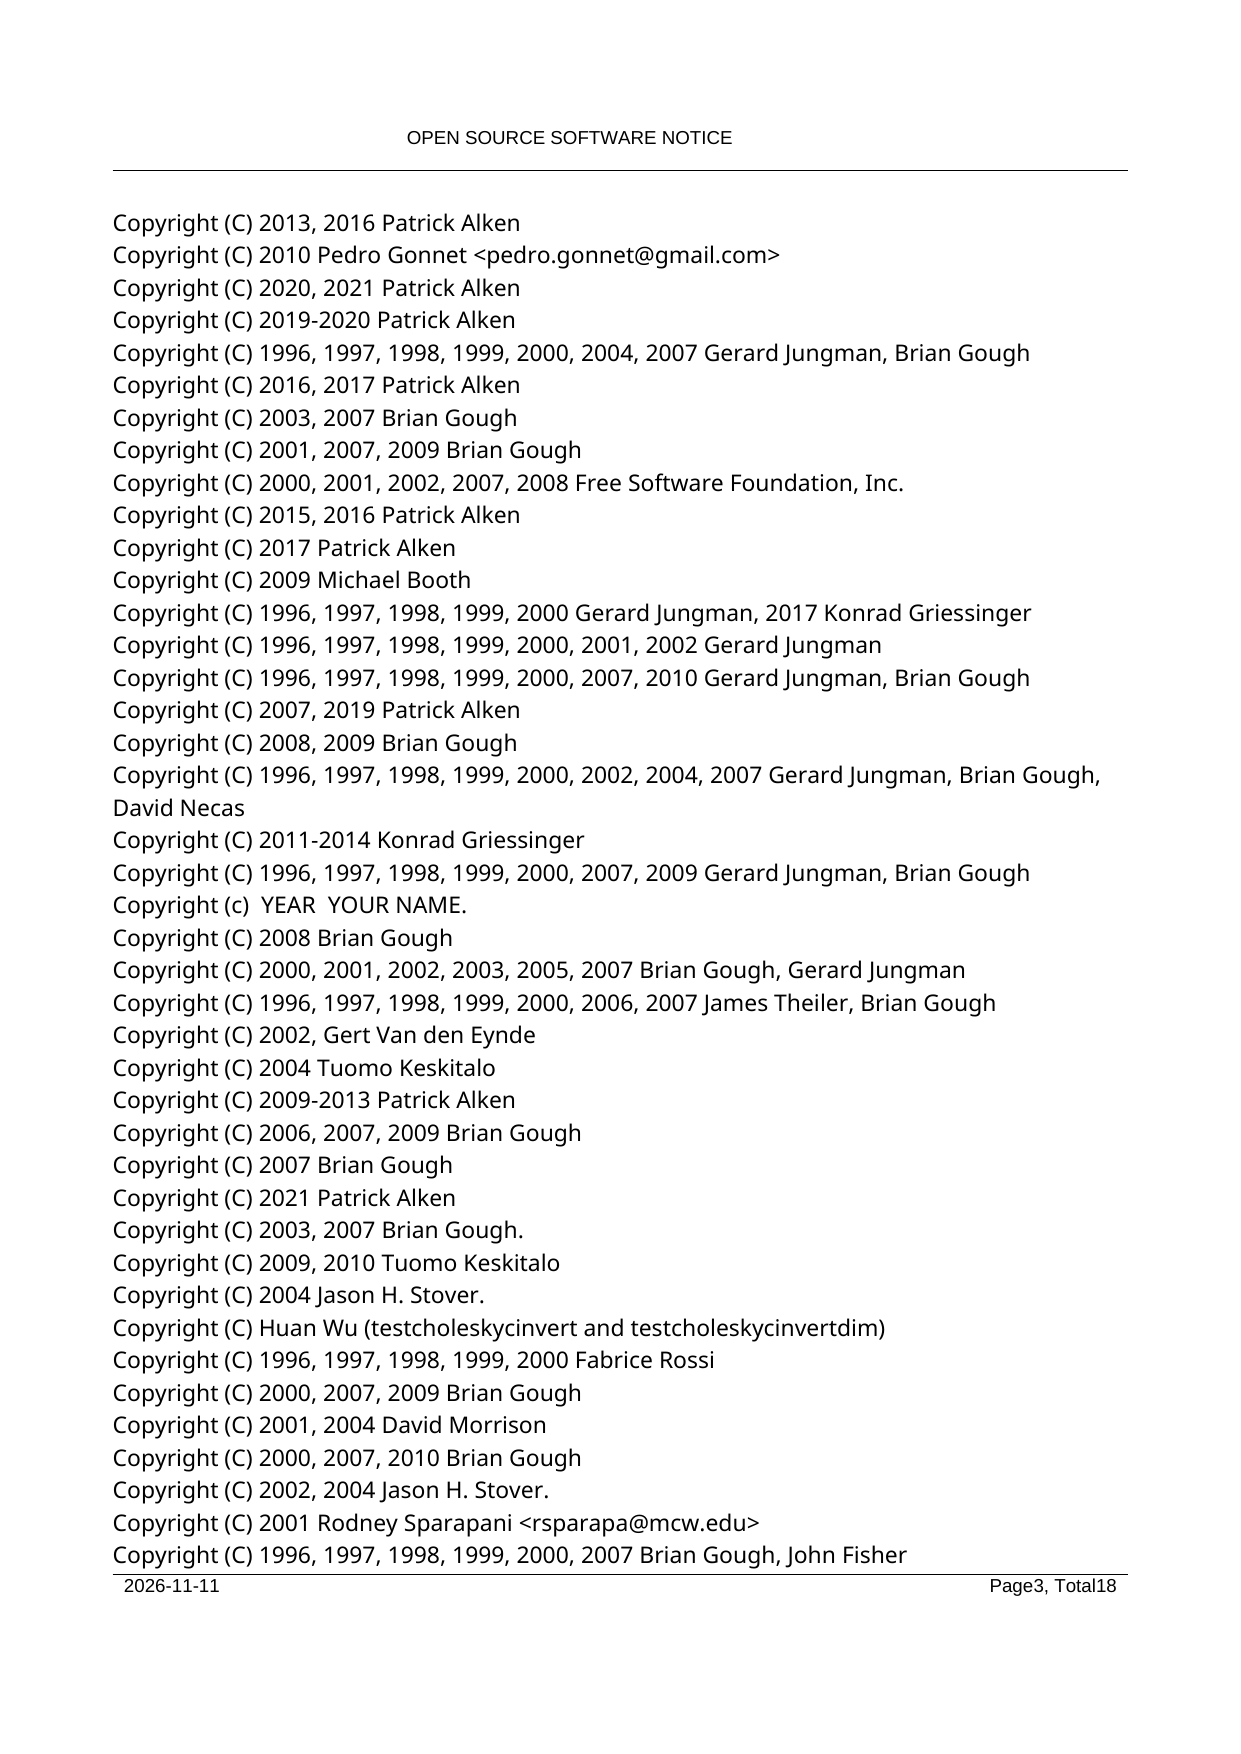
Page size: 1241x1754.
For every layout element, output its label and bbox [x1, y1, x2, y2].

text [112, 206, 1128, 1571]
